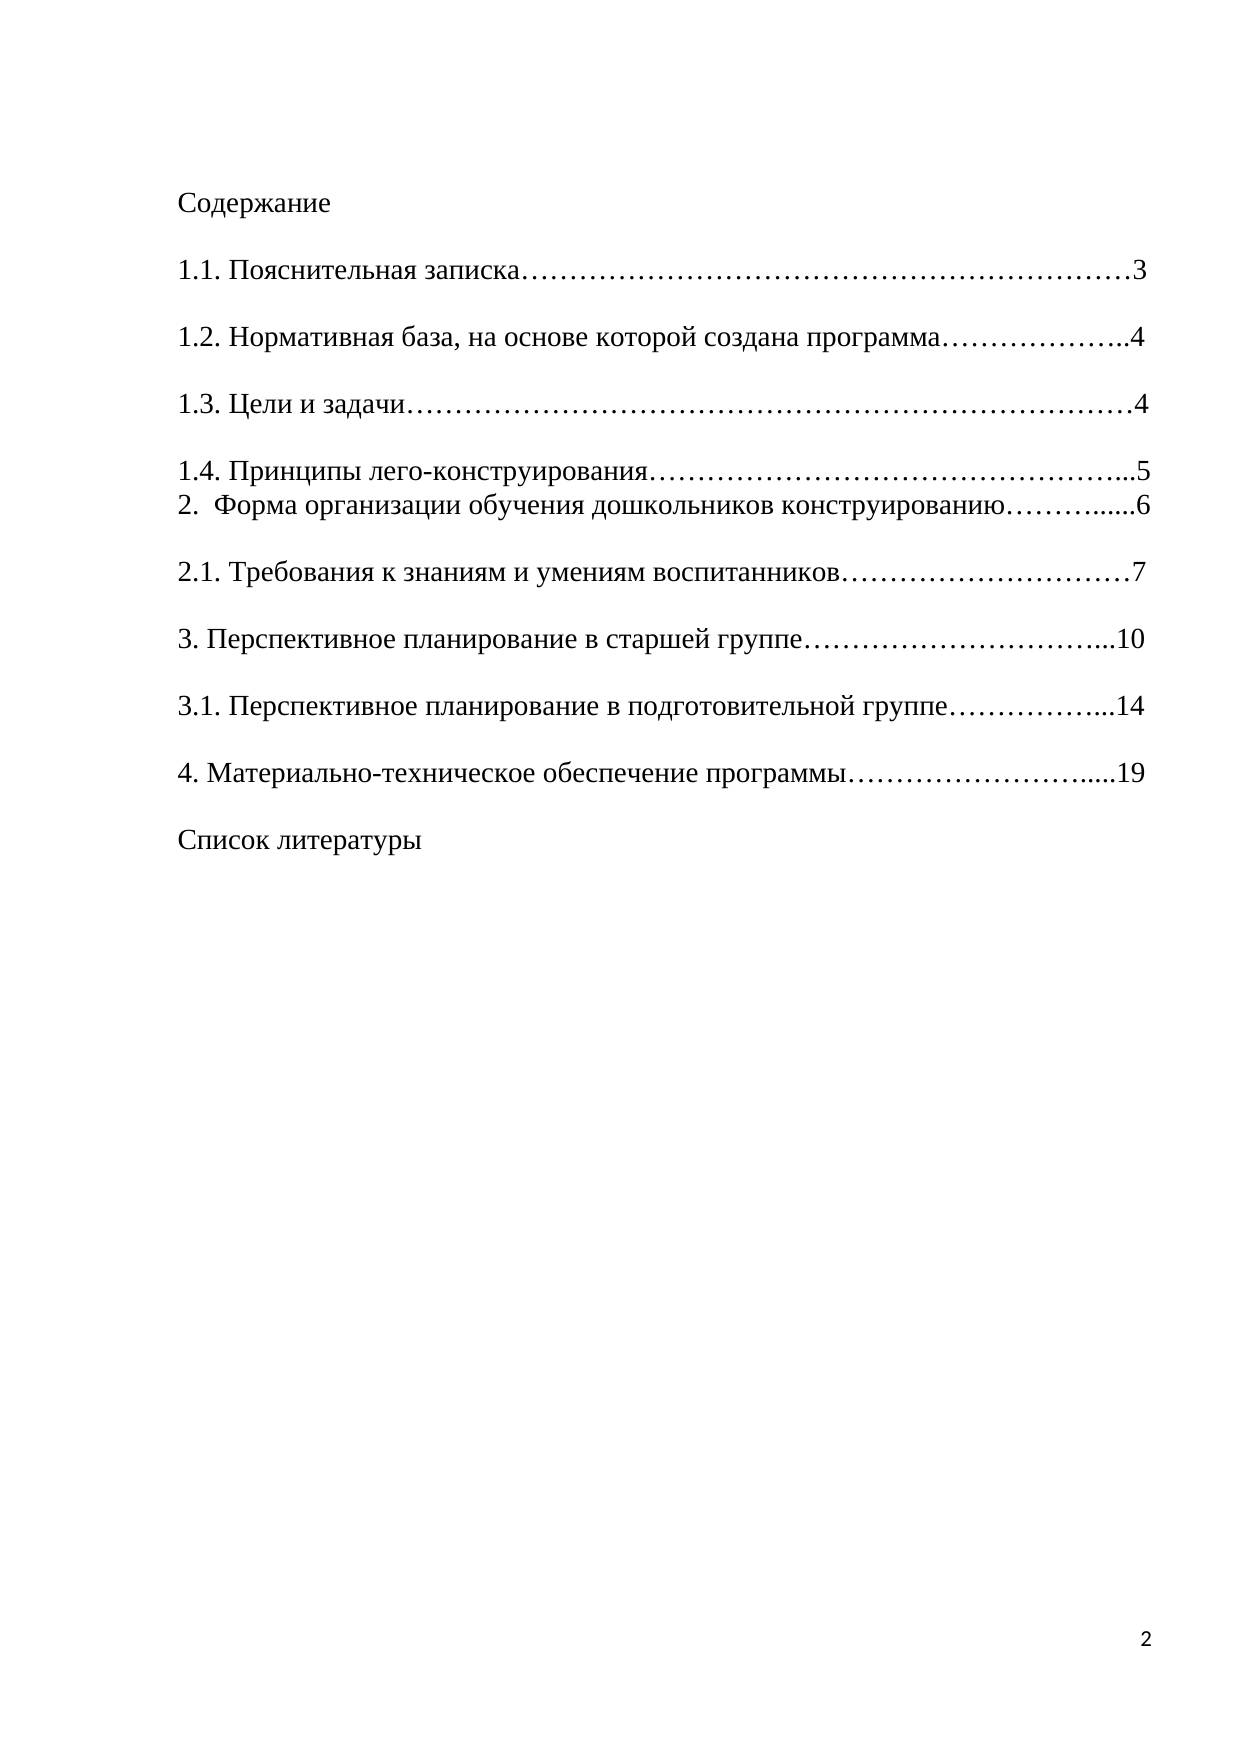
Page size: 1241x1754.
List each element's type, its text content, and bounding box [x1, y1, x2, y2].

text 2. Форма организации обучения дошкольников конструированию………......6 [177, 487, 1152, 521]
text 2.1. Требования к знаниям и умениям воспитанников…………………………7 [177, 554, 1152, 588]
text 1.1. Пояснительная записка………………………………………………………3 [177, 252, 1152, 286]
text 4. Материально-техническое обеспечение программы…………………….....19 [177, 755, 1152, 789]
text Список литературы [177, 822, 1152, 856]
text 1.2. Нормативная база, на основе которой создана программа………………..4 [177, 319, 1152, 353]
text 3. Перспективное планирование в старшей группе…………………………...10 [177, 621, 1152, 655]
text 3.1. Перспективное планирование в подготовительной группе……………...14 [177, 688, 1152, 722]
text 1.4. Принципы лего-конструирования…………………………………………...5 [177, 453, 1152, 487]
text Содержание [177, 185, 1152, 219]
text 1.3. Цели и задачи…………………………………………………………………4 [177, 386, 1152, 420]
